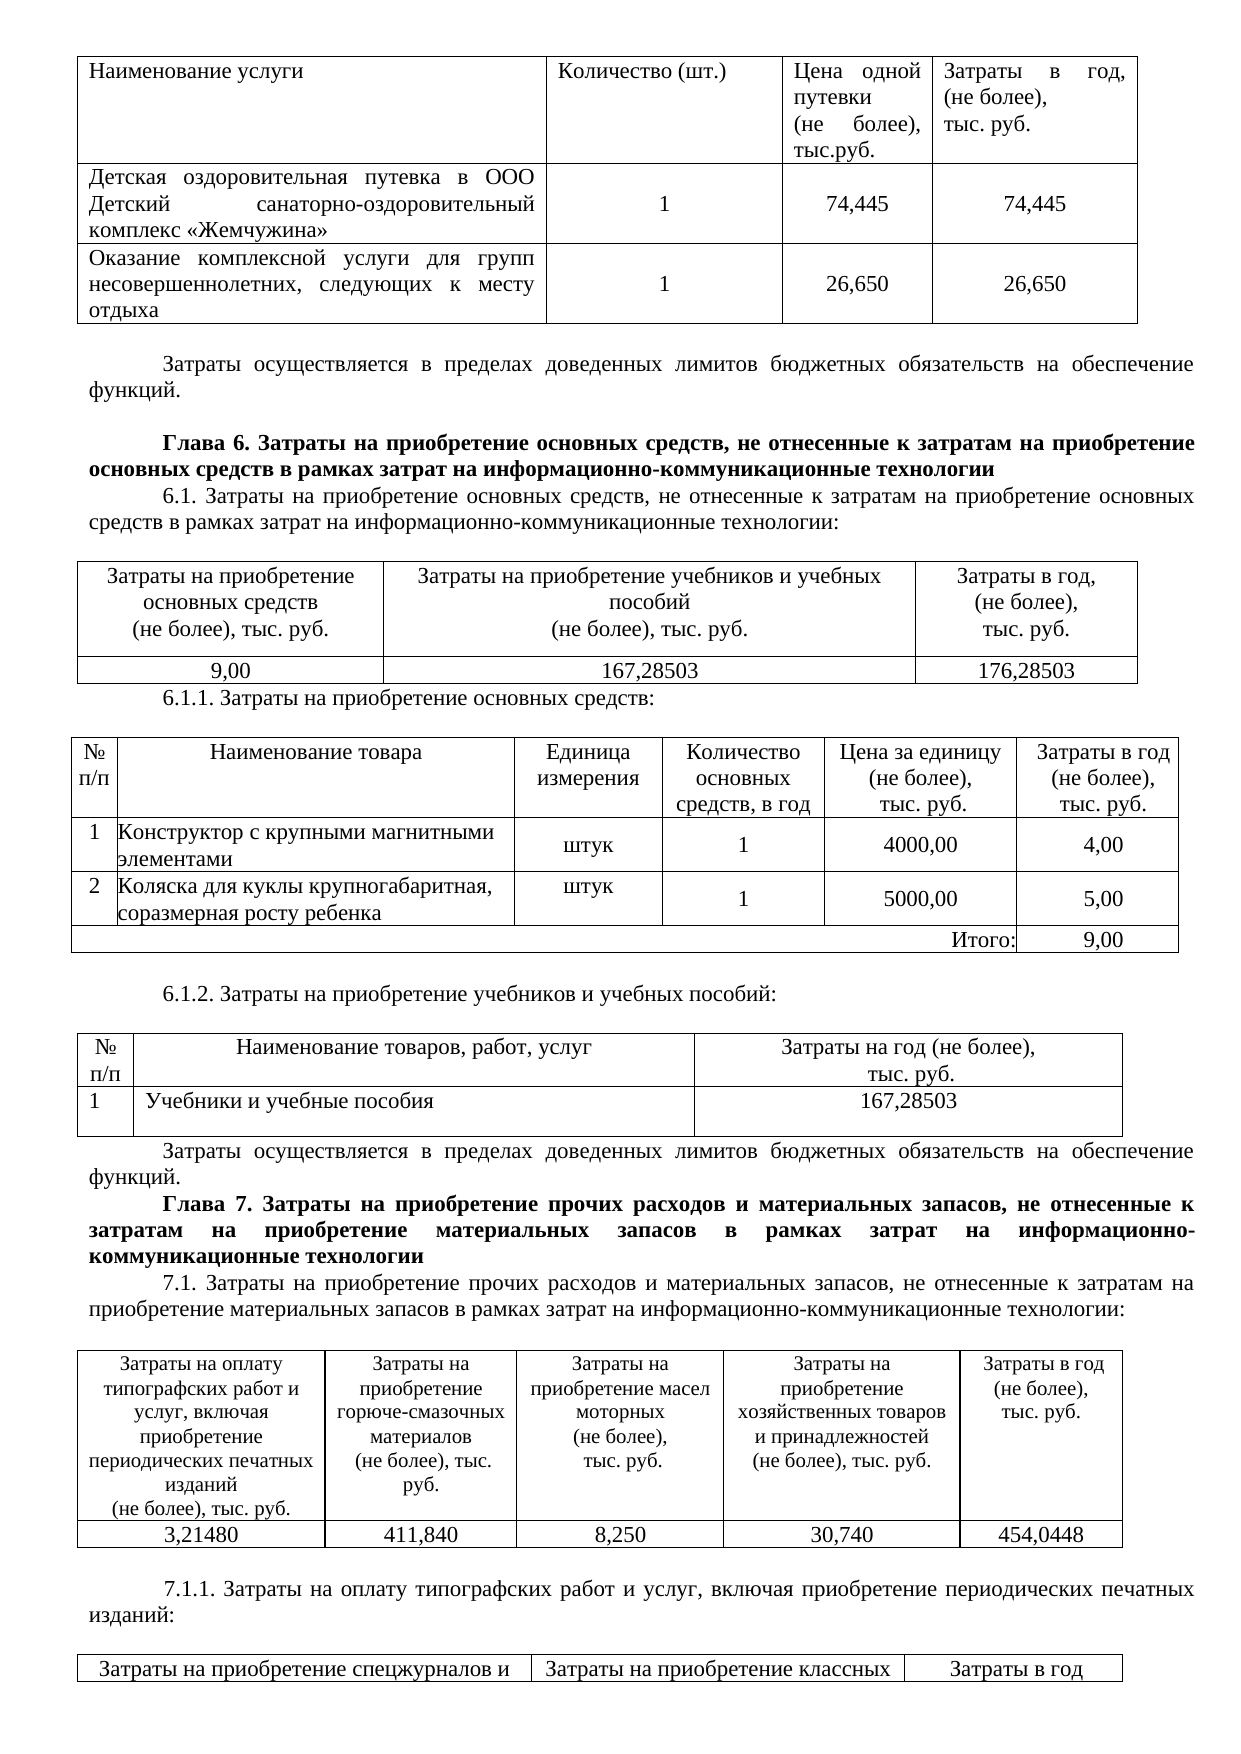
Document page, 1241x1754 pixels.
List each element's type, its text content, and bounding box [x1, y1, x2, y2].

text Глава 6. Затраты на приобретение основных средств, не отнесенные к затратам на приобретение основных средств в рамках затрат на информационно-коммуникационные технологии [89, 429, 1196, 482]
table_header Затраты на приобретение основных средств (не более), тыс. руб. [78, 562, 383, 656]
table_cell 4,00 [1017, 818, 1178, 871]
table_header Единица измерения [515, 738, 662, 817]
table_cell 5,00 [1017, 872, 1178, 925]
table_cell штук [515, 818, 662, 871]
table_header Затраты на приобретение хозяйственных товаров и принадлежностей (не более), тыс. руб. [724, 1351, 959, 1520]
table_cell 1 [547, 164, 782, 242]
table_cell 1 [72, 818, 117, 871]
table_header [78, 1655, 531, 1681]
table_header Затраты на оплату типографских работ и услуг, включая приобретение периодических печатных изданий (не более), тыс. руб. [78, 1351, 324, 1520]
text Глава 7. Затраты на приобретение прочих расходов и материальных запасов, не отнесенные к затратам на приобретение материальных запасов в рамках затрат на информационно-коммуникационные технологии [89, 1190, 1196, 1269]
table_cell Учебники и учебные пособия [134, 1087, 694, 1136]
text 7.1.1. Затраты на оплату типографских работ и услуг, включая приобретение периодических печатных изданий: [89, 1574, 1196, 1627]
table_cell 1 [547, 244, 782, 323]
text 6.1. Затраты на приобретение основных средств, не отнесенные к затратам на приобретение основных средств в рамках затрат на информационно-коммуникационные технологии: [89, 482, 1196, 534]
table_header Количество (шт.) [547, 57, 782, 162]
text 7.1. Затраты на приобретение прочих расходов и материальных запасов, не отнесенные к затратам на приобретение материальных запасов в рамках затрат на информационно-коммуникационные технологии: [89, 1269, 1196, 1322]
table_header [532, 1655, 904, 1681]
table_cell 74,445 [783, 164, 932, 242]
table_header Затраты на приобретение учебников и учебных пособий (не более), тыс. руб. [384, 562, 915, 656]
table_header Количество основных средств, в год [663, 738, 824, 817]
text 6.1.2. Затраты на приобретение учебников и учебных пособий: [89, 980, 1196, 1006]
table_cell Детская оздоровительная путевка в ООО Детский санаторно-оздоровительный комплекс «Жемчужина» [78, 164, 546, 242]
text Затраты осуществляется в пределах доведенных лимитов бюджетных обязательств на обеспечение функций. [89, 1137, 1196, 1190]
table_header Затраты на приобретение горюче-смазочных материалов (не более), тыс. руб. [326, 1351, 516, 1520]
table_header Затраты в год (не более), тыс. руб. [961, 1351, 1122, 1520]
table_header Наименование товаров, работ, услуг [134, 1034, 694, 1086]
text 6.1.1. Затраты на приобретение основных средств: [89, 684, 1196, 710]
table_cell Конструктор с крупными магнитными элементами [118, 818, 514, 871]
table_cell 167,28503 [695, 1087, 1122, 1136]
table_cell 9,00 [78, 657, 383, 683]
table_cell 5000,00 [825, 872, 1016, 925]
table_cell 1 [78, 1087, 133, 1136]
table_cell 176,28503 [916, 657, 1137, 683]
text Затраты осуществляется в пределах доведенных лимитов бюджетных обязательств на обеспечение функций. [89, 350, 1196, 403]
table_cell 9,00 [1017, 926, 1178, 952]
table_cell Коляска для куклы крупногабаритная, соразмерная росту ребенка [118, 872, 514, 925]
table_header Затраты на приобретение масел моторных (не более), тыс. руб. [517, 1351, 723, 1520]
table_cell 1 [663, 872, 824, 925]
table_cell 30,740 [724, 1521, 959, 1547]
table_cell 4000,00 [825, 818, 1016, 871]
table_cell 1 [663, 818, 824, 871]
table_header Цена одной путевки (не более), тыс.руб. [783, 57, 932, 162]
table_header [905, 1655, 1122, 1681]
table_cell 26,650 [783, 244, 932, 323]
table_cell 3,21480 [78, 1521, 324, 1547]
table_cell штук [515, 872, 662, 925]
table_header Наименование услуги [78, 57, 546, 162]
table_header Затраты в год (не более), тыс. руб. [1017, 738, 1178, 817]
table_cell 2 [72, 872, 117, 925]
table_header Затраты в год, (не более), тыс. руб. [916, 562, 1137, 656]
table_cell 411,840 [326, 1521, 516, 1547]
table_header Цена за единицу (не более), тыс. руб. [825, 738, 1016, 817]
table_cell 454,0448 [961, 1521, 1122, 1547]
table_header Затраты на год (не более), тыс. руб. [695, 1034, 1122, 1086]
table_cell Итого: [72, 926, 1016, 952]
table_header № п/п [72, 738, 117, 817]
table_cell 8,250 [517, 1521, 723, 1547]
table_cell 74,445 [933, 164, 1137, 242]
table_cell 26,650 [933, 244, 1137, 323]
table_header Наименование товара [118, 738, 514, 817]
table_cell Оказание комплексной услуги для групп несовершеннолетних, следующих к месту отдыха [78, 244, 546, 323]
table_cell 167,28503 [384, 657, 915, 683]
table_header № п/п [78, 1034, 133, 1086]
table_header Затраты в год, (не более), тыс. руб. [933, 57, 1137, 162]
